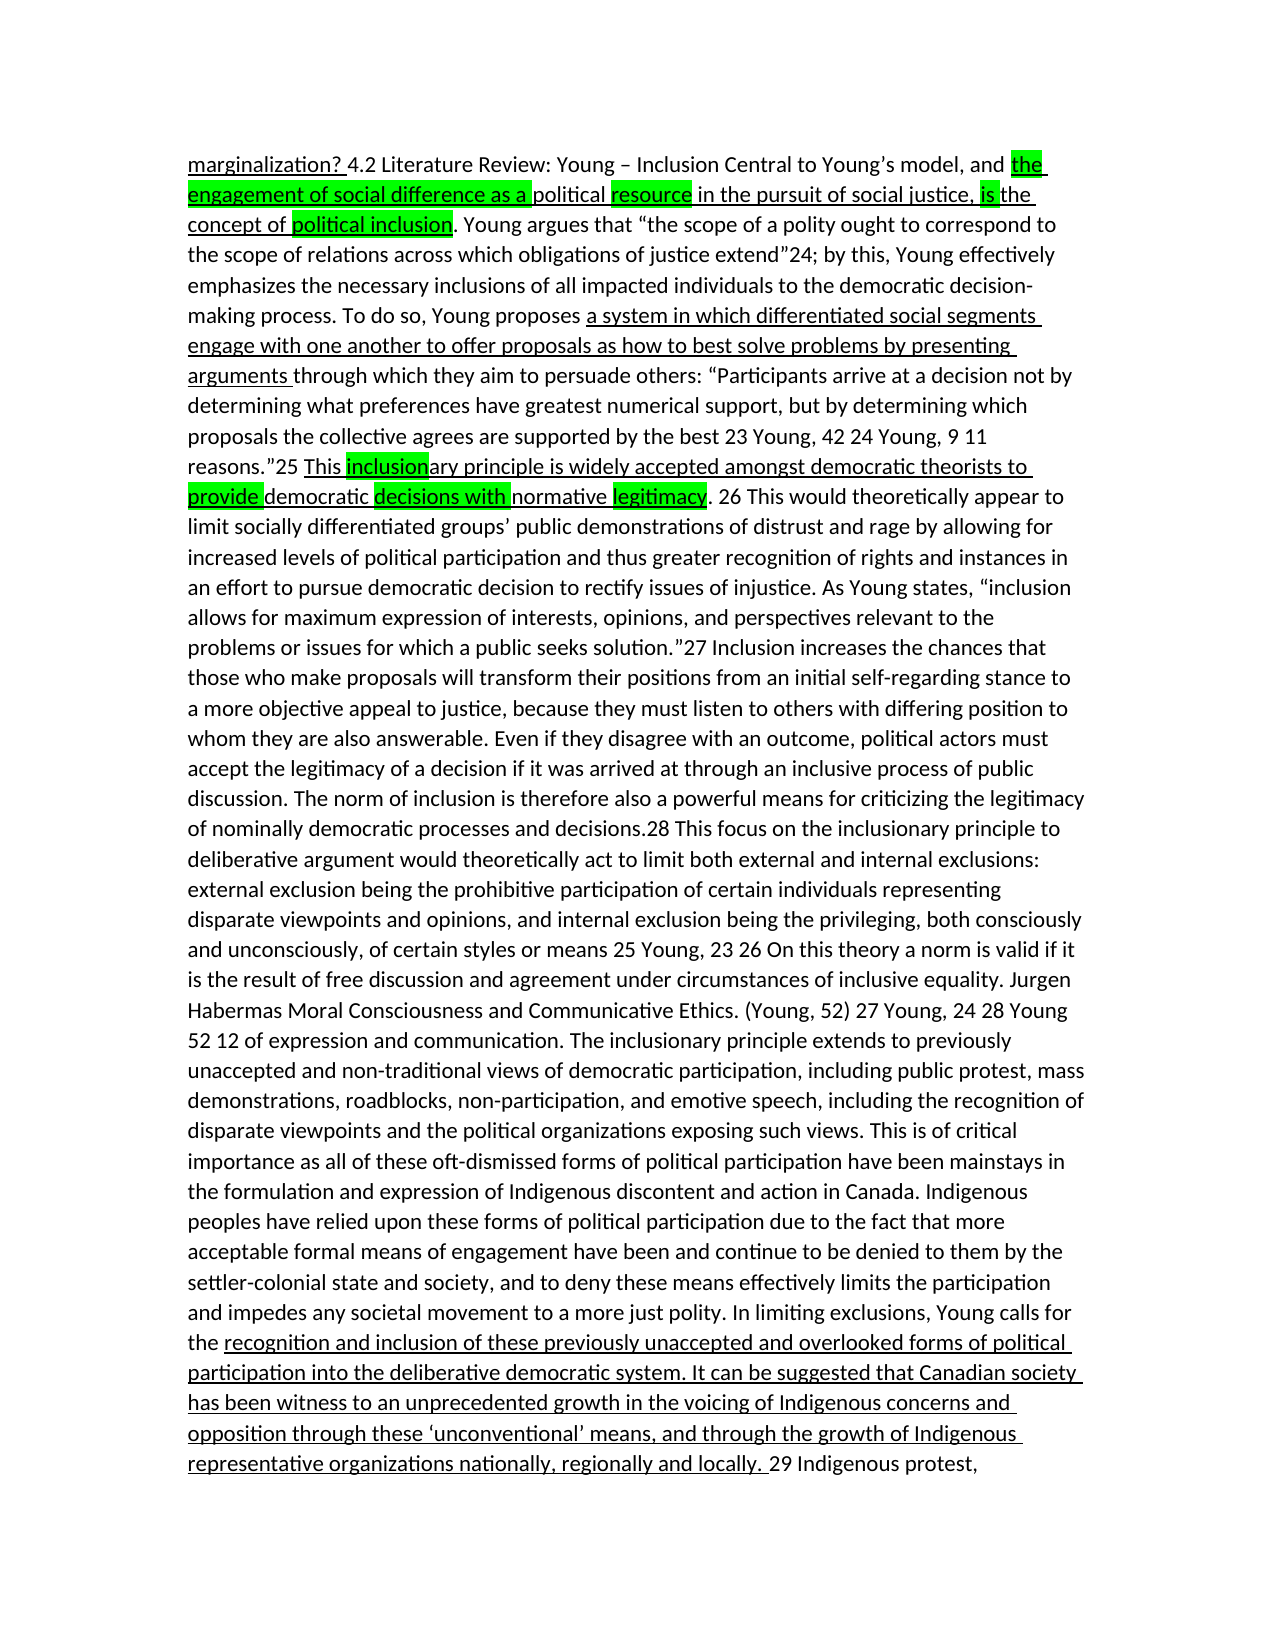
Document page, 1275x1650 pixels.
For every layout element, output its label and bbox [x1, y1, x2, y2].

text [187, 150, 1087, 1477]
